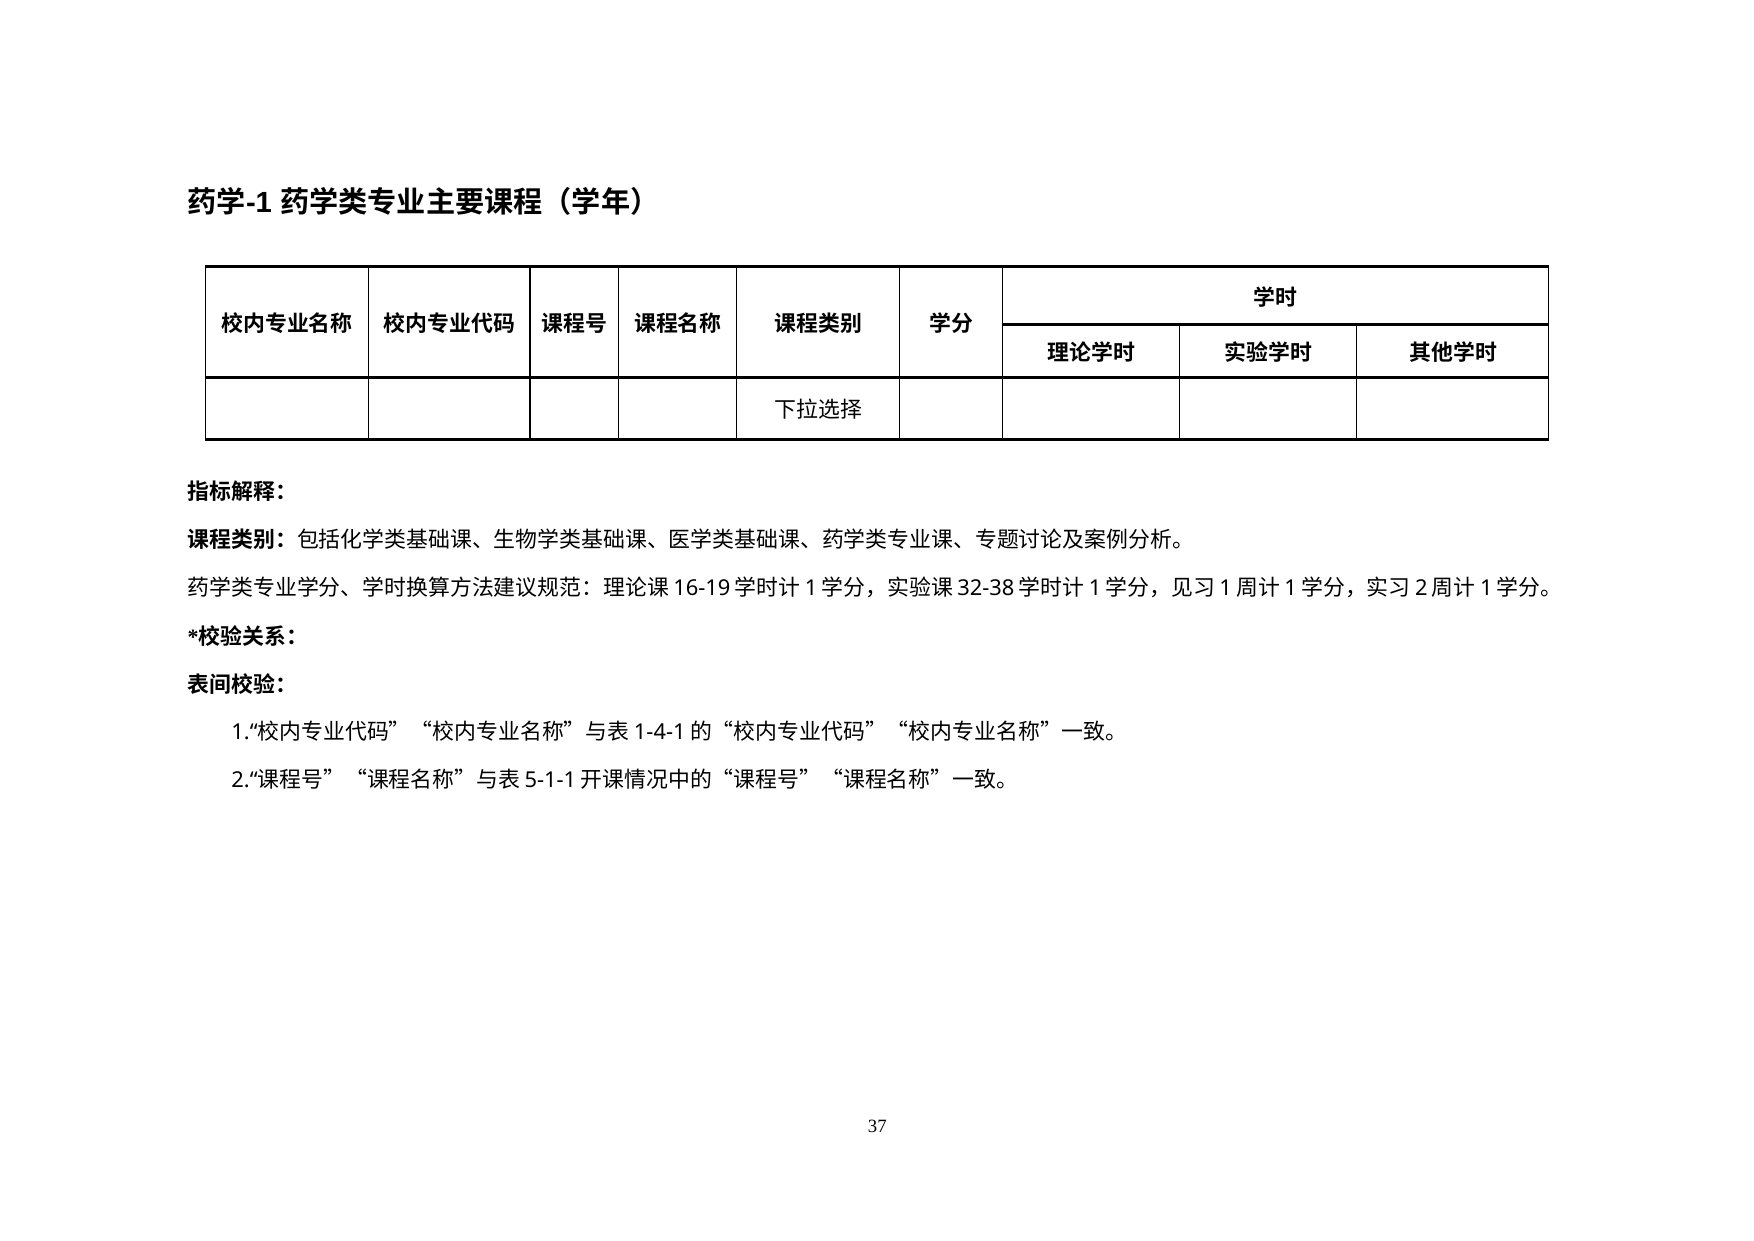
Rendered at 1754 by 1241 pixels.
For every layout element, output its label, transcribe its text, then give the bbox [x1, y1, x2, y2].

table_header 课程类别 [737, 268, 899, 376]
table_header 课程号 [531, 268, 618, 376]
table_cell [1357, 379, 1548, 438]
table_cell 其他学时 [1357, 326, 1548, 376]
text 2.“课程号”“课程名称”与表5-1-1开课情况中的“课程号”“课程名称”一致。 [187, 762, 1566, 794]
text 药学类专业学分、学时换算方法建议规范：理论课16-19学时计1学分，实验课32-38学时计1学分，见习1周计1学分，实习2周计1学分。 [187, 570, 1566, 603]
table_cell 下拉选择 [737, 379, 899, 438]
table_header 学时 [1003, 268, 1548, 322]
table_cell [619, 379, 736, 438]
text *校验关系： [187, 618, 1566, 651]
text 指标解释： [187, 473, 1566, 506]
table_header 校内专业名称 [206, 268, 368, 376]
text 1.“校内专业代码”“校内专业名称”与表1-4-1的“校内专业代码”“校内专业名称”一致。 [187, 714, 1566, 746]
table_cell [1003, 379, 1179, 438]
table_header 课程名称 [619, 268, 736, 376]
table_header 学分 [900, 268, 1002, 376]
table_cell [900, 379, 1002, 438]
table_cell [531, 379, 618, 438]
table_cell [1180, 379, 1356, 438]
table_cell [206, 379, 368, 438]
text 表间校验： [187, 667, 1566, 698]
text 课程类别：包括化学类基础课、生物学类基础课、医学类基础课、药学类专业课、专题讨论及案例分析。 [187, 522, 1566, 554]
subtitle 药学-1 药学类专业主要课程（学年） [187, 167, 1566, 232]
table_cell 理论学时 [1003, 326, 1179, 376]
table_header 校内专业代码 [369, 268, 529, 376]
table_cell [369, 379, 529, 438]
table_cell 实验学时 [1180, 326, 1356, 376]
